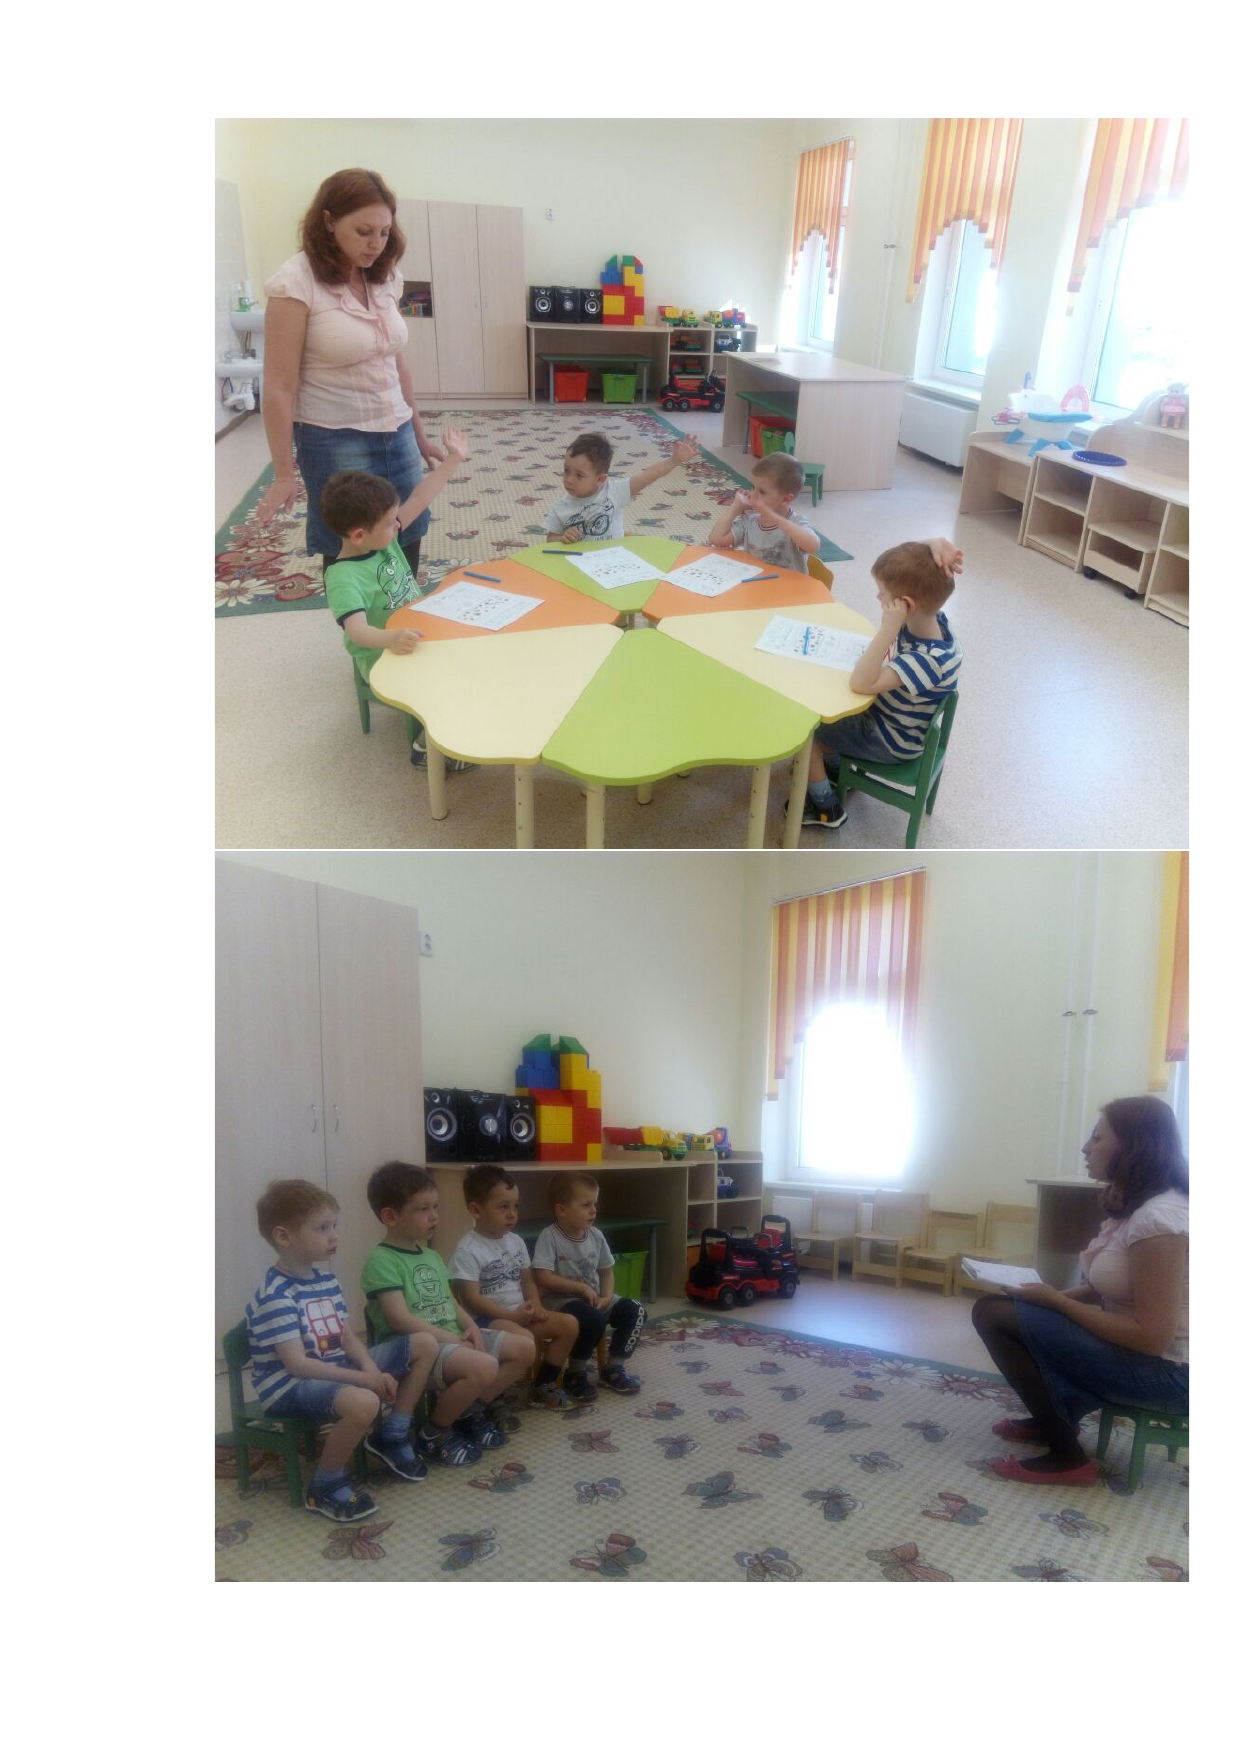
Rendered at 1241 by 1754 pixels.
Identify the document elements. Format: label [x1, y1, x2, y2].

picture [214, 851, 1190, 1582]
picture [214, 118, 1190, 849]
